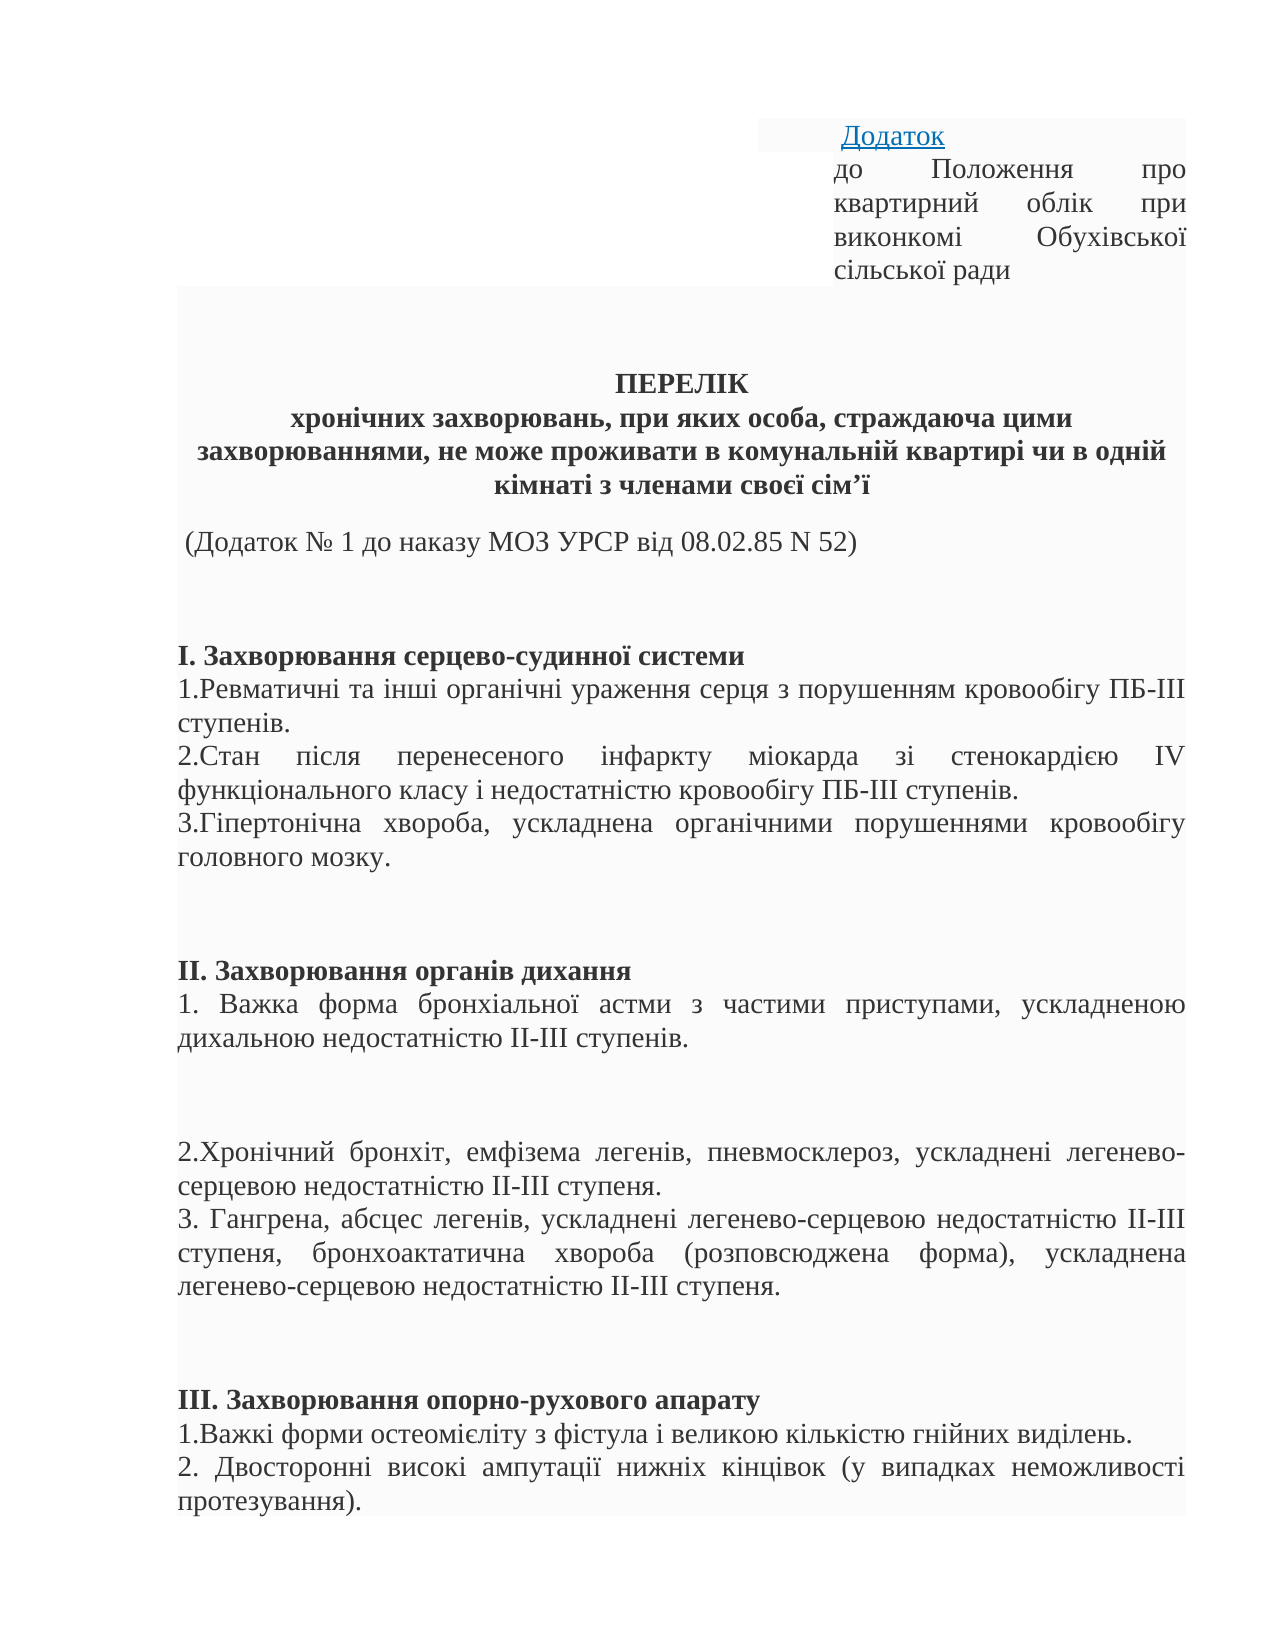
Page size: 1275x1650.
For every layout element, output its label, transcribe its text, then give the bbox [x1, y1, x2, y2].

text III. Захворювання опорно-рухового апарату [177, 1382, 1186, 1416]
text ПЕРЕЛІК [177, 366, 1186, 400]
text 3. Гангрена, абсцес легенів, ускладнені легенево-серцевою недостатністю II-III ступеня, бронхоактатична хвороба (розповсюджена форма), ускладнена легенево-серцевою недостатністю II-III ступеня. [177, 1201, 1186, 1302]
text хронічних захворювань, при яких особа, страждаюча цими захворюваннями, не може проживати в комунальній квартирі чи в одній кімнаті з членами своєї сім’ї [177, 400, 1186, 500]
text II. Захворювання органів дихання [177, 953, 1186, 987]
text до Положення про квартирний облік при виконкомі Обухівської сільської ради [833, 152, 1186, 286]
text 3.Гіпертонічна хвороба, ускладнена органічними порушеннями кровообігу головного мозку. [177, 806, 1186, 873]
text (Додаток № 1 до наказу МОЗ УРСР від 08.02.85 N 52) [177, 524, 1186, 557]
text 1.Ревматичні та інші органічні ураження серця з порушенням кровообігу ПБ-III ступенів. [177, 671, 1186, 738]
text 1.Важкі форми остеомієліту з фістула і великою кількістю гнійних виділень. [177, 1416, 1186, 1449]
text I. Захворювання серцево-судинної системи [177, 638, 1186, 671]
text 2.Хронічний бронхіт, емфізема легенів, пневмосклероз, ускладнені легенево-серцевою недостатністю II-III ступеня. [177, 1134, 1186, 1201]
text 2. Двосторонні високі ампутації нижніх кінцівок (у випадках неможливості протезування). [177, 1449, 1186, 1516]
text Додаток [758, 118, 1186, 152]
text 1. Важка форма бронхіальної астми з частими приступами, ускладненою дихальною недостатністю II-III ступенів. [177, 987, 1186, 1054]
text 2.Стан після перенесеного інфаркту міокарда зі стенокардією IV функціонального класу і недостатністю кровообігу ПБ-III ступенів. [177, 738, 1186, 806]
